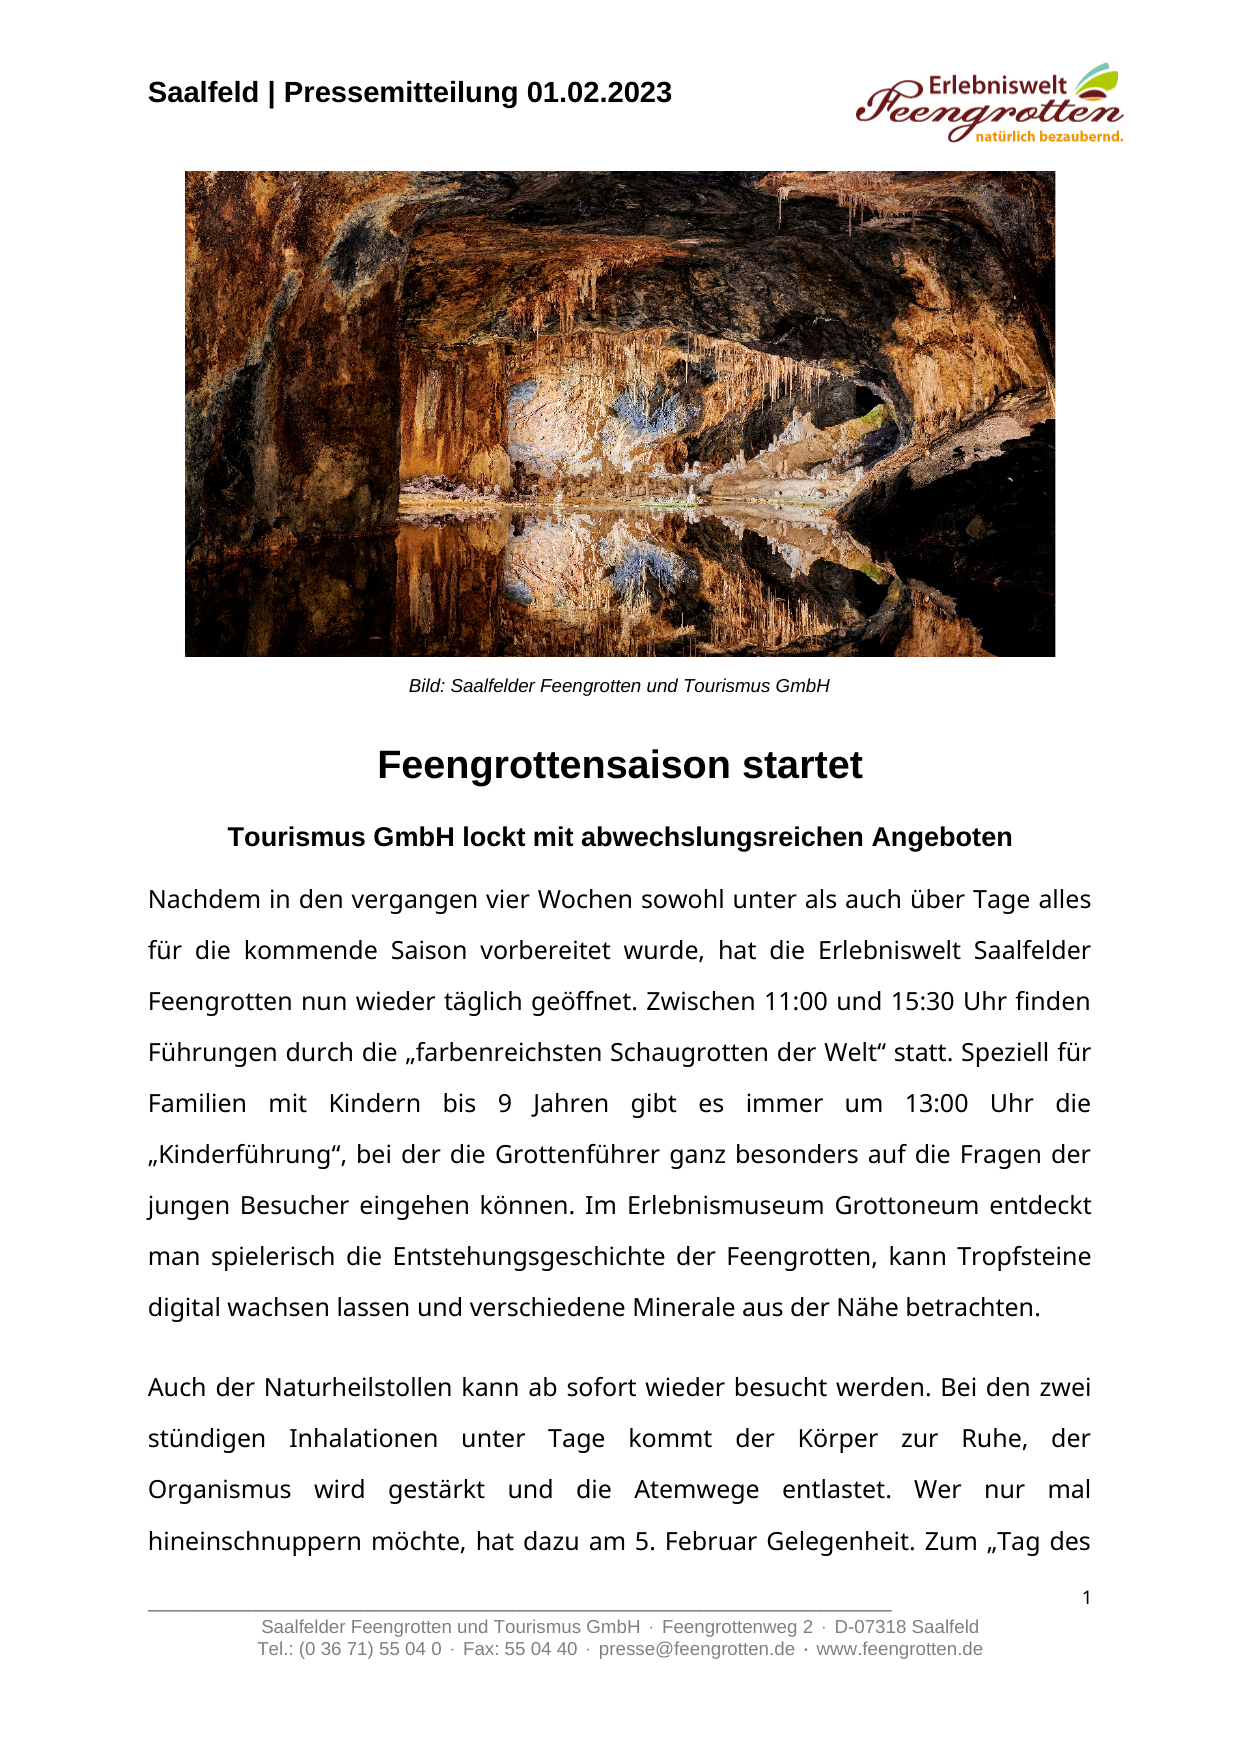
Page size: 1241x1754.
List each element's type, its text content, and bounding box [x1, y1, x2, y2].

picture [183, 171, 1055, 656]
subtitle Tourismus GmbH lockt mit abwechslungsreichen Angeboten [148, 821, 1092, 852]
picture [851, 57, 1127, 146]
subtitle Feengrottensaison startet [148, 741, 1092, 787]
text Nachdem in den vergangen vier Wochen sowohl unter als auch über Tage alles für die kommende Saison vorbereitet wurde, hat die Erlebniswelt Saalfelder Feengrotten nun wieder täglich geöffnet. Zwischen 11:00 und 15:30 Uhr finden Führungen durch die „farbenreichsten Schaugrotten der Welt“ statt. Speziell für Familien mit Kindern bis 9 Jahren gibt es immer um 13:00 Uhr die „Kinderführung“, bei der die Grottenführer ganz besonders auf die Fragen der jungen Besucher eingehen können. Im Erlebnismuseum Grottoneum entdeckt man spielerisch die Entstehungsgeschichte der Feengrotten, kann Tropfsteine digital wachsen lassen und verschiedene Minerale aus der Nähe betrachten. [148, 882, 1092, 1324]
